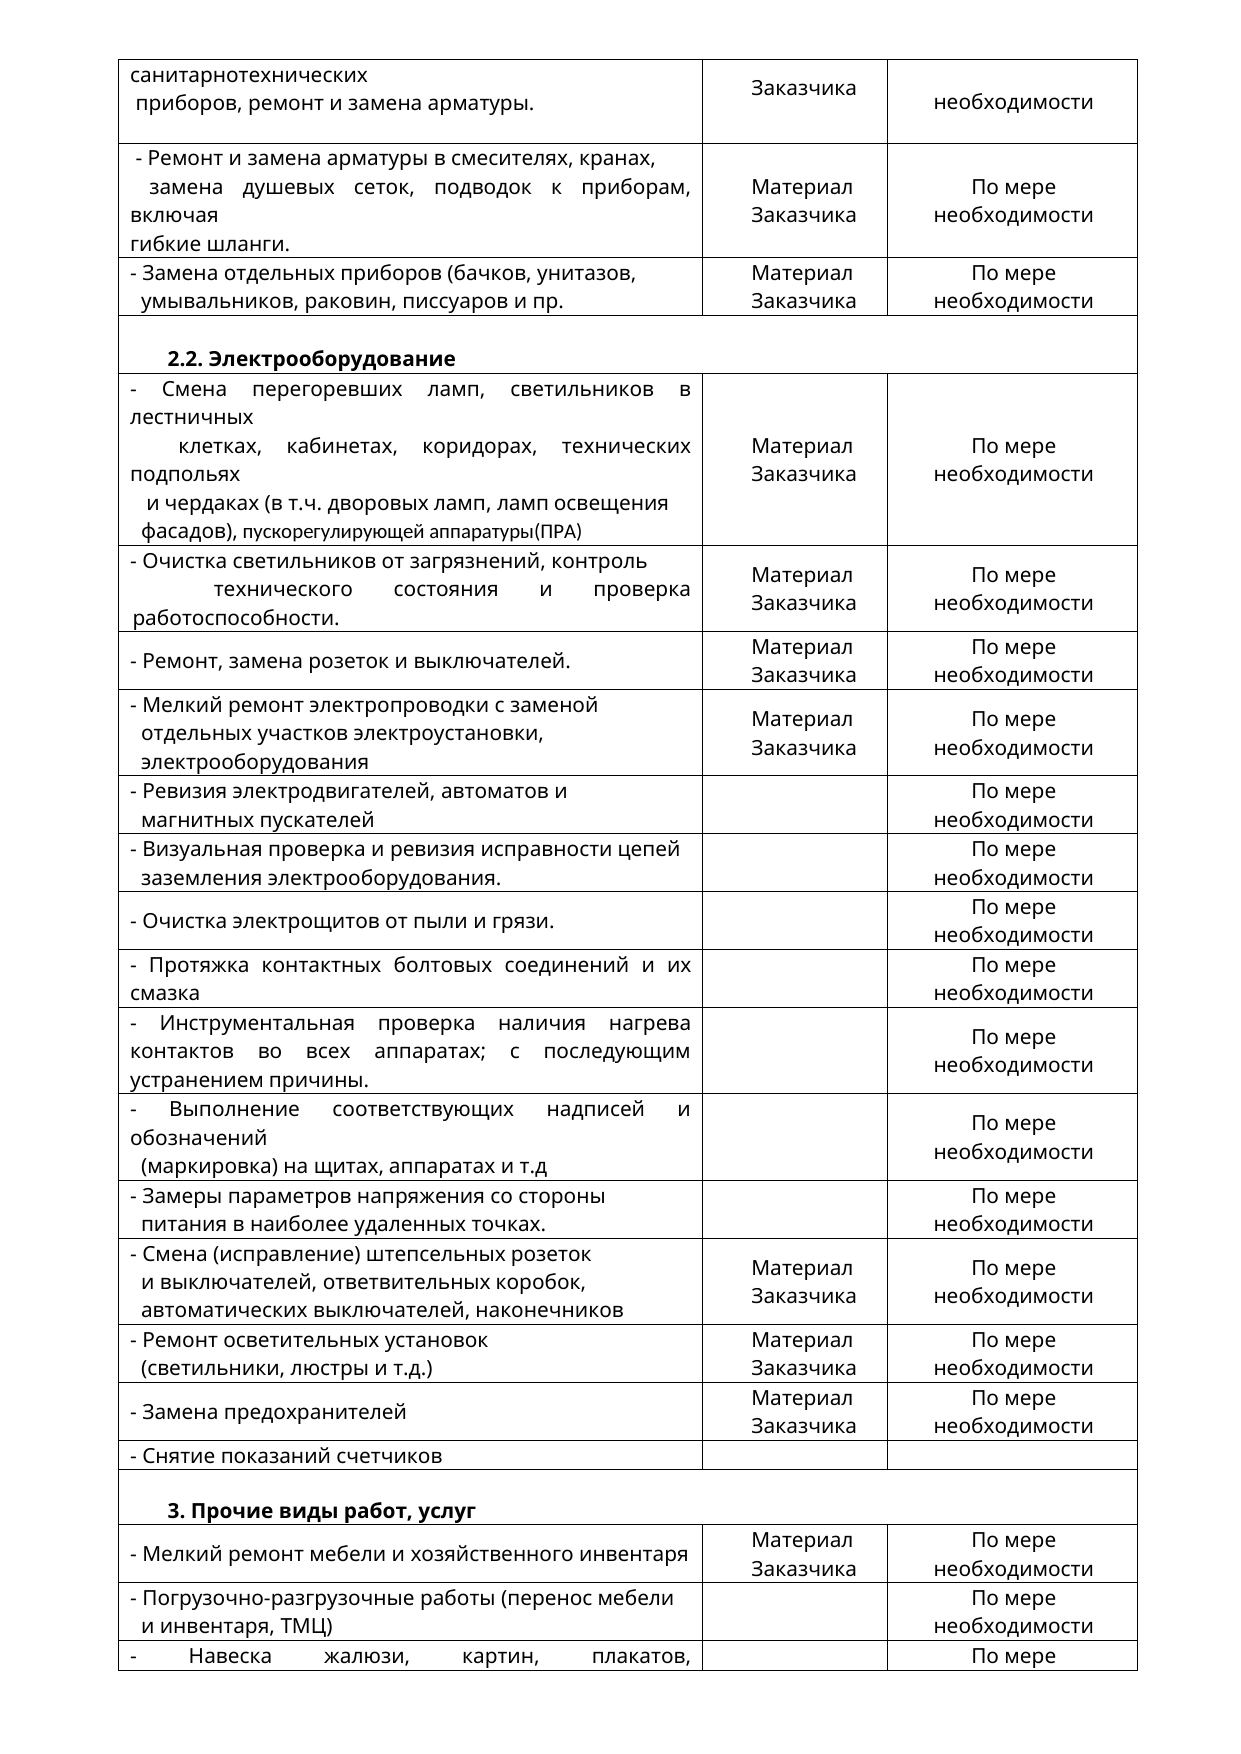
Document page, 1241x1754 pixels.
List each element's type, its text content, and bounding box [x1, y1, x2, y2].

table_cell Материал Заказчика [703, 144, 887, 257]
table_cell По мере необходимости [888, 374, 1137, 545]
table_cell - Ревизия электродвигателей, автоматов и магнитных пускателей [119, 776, 702, 833]
table_cell По мере необходимости [888, 1383, 1137, 1440]
table_cell - Очистка электрощитов от пыли и грязи. [119, 892, 702, 949]
table_cell По мере необходимости [888, 690, 1137, 775]
table_cell - Замеры параметров напряжения со стороны питания в наиболее удаленных точках. [119, 1181, 702, 1238]
table_cell [703, 950, 887, 1007]
table_cell Материал Заказчика [703, 690, 887, 775]
table_cell - Выполнение соответствующих надписей и обозначений (маркировка) на щитах, аппаратах и т.д [119, 1094, 702, 1180]
table_cell - Замена отдельных приборов (бачков, унитазов, умывальников, раковин, писсуаров и пр. [119, 258, 702, 315]
table_cell Материал Заказчика [703, 60, 887, 142]
table_cell - Ремонт и замена арматуры в смесителях, кранах, замена душевых сеток, подводок к приборам, включая гибкие шланги. [119, 144, 702, 257]
table_cell По мере необходимости [888, 1525, 1137, 1582]
table_cell 3. Прочие виды работ, услуг [119, 1470, 1137, 1524]
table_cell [888, 1641, 1137, 1669]
table_cell - Инструментальная проверка наличия нагрева контактов во всех аппаратах; с последующим устранением причины. [119, 1008, 702, 1093]
table_cell По мере необходимости [888, 950, 1137, 1007]
table_cell [703, 1094, 887, 1180]
table_cell По мере необходимости [888, 834, 1137, 891]
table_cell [888, 60, 1137, 142]
table_cell - Смена перегоревших ламп, светильников в лестничных клетках, кабинетах, коридорах, технических подпольях и чердаках (в т.ч. дворовых ламп, ламп освещения фасадов), пускорегулирующей аппаратуры(ПРА) [119, 374, 702, 545]
table_cell Материал Заказчика [703, 632, 887, 689]
table_cell По мере необходимости [888, 258, 1137, 315]
table_cell [703, 1441, 887, 1469]
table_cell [119, 60, 702, 142]
table_cell [703, 834, 887, 891]
table_cell 2.2. Электрооборудование [119, 316, 1137, 373]
table_cell По мере необходимости [888, 144, 1137, 257]
table_cell [703, 1583, 887, 1640]
table_cell По мере необходимости [888, 1094, 1137, 1180]
table_cell - Ремонт осветительных установок (светильники, люстры и т.д.) [119, 1325, 702, 1382]
table_cell По мере необходимости [888, 776, 1137, 833]
table_cell По мере необходимости [888, 1325, 1137, 1382]
table_cell [703, 892, 887, 949]
table_cell [888, 1441, 1137, 1469]
table_cell [703, 1641, 887, 1669]
table_cell По мере необходимости [888, 892, 1137, 949]
table_cell Материал Заказчика [703, 258, 887, 315]
table_cell Материал Заказчика [703, 374, 887, 545]
table_cell - Мелкий ремонт мебели и хозяйственного инвентаря [119, 1525, 702, 1582]
table_cell [703, 1181, 887, 1238]
table_cell Материал Заказчика [703, 1383, 887, 1440]
table_cell По мере необходимости [888, 546, 1137, 631]
table_cell - Мелкий ремонт электропроводки с заменой отдельных участков электроустановки, электрооборудования [119, 690, 702, 775]
table_cell - Протяжка контактных болтовых соединений и их смазка [119, 950, 702, 1007]
table_cell По мере необходимости [888, 632, 1137, 689]
table_cell - Визуальная проверка и ревизия исправности цепей заземления электрооборудования. [119, 834, 702, 891]
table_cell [888, 1583, 1137, 1640]
table_cell [703, 1008, 887, 1093]
table_cell Материал Заказчика [703, 1525, 887, 1582]
table_cell По мере необходимости [888, 1181, 1137, 1238]
table_cell По мере необходимости [888, 1008, 1137, 1093]
table_cell - Снятие показаний счетчиков [119, 1441, 702, 1469]
table_cell - Замена предохранителей [119, 1383, 702, 1440]
table_cell - Ремонт, замена розеток и выключателей. [119, 632, 702, 689]
table_cell - Погрузочно-разгрузочные работы (перенос мебели и инвентаря, ТМЦ) [119, 1583, 702, 1640]
table_cell - Смена (исправление) штепсельных розеток и выключателей, ответвительных коробок, автоматических выключателей, наконечников [119, 1239, 702, 1324]
table_cell Материал Заказчика [703, 546, 887, 631]
table_cell Материал Заказчика [703, 1325, 887, 1382]
table_cell По мере необходимости [888, 1239, 1137, 1324]
table_cell - Очистка светильников от загрязнений, контроль технического состояния и проверка работоспособности. [119, 546, 702, 631]
table_cell [703, 776, 887, 833]
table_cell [119, 1641, 702, 1669]
table_cell Материал Заказчика [703, 1239, 887, 1324]
